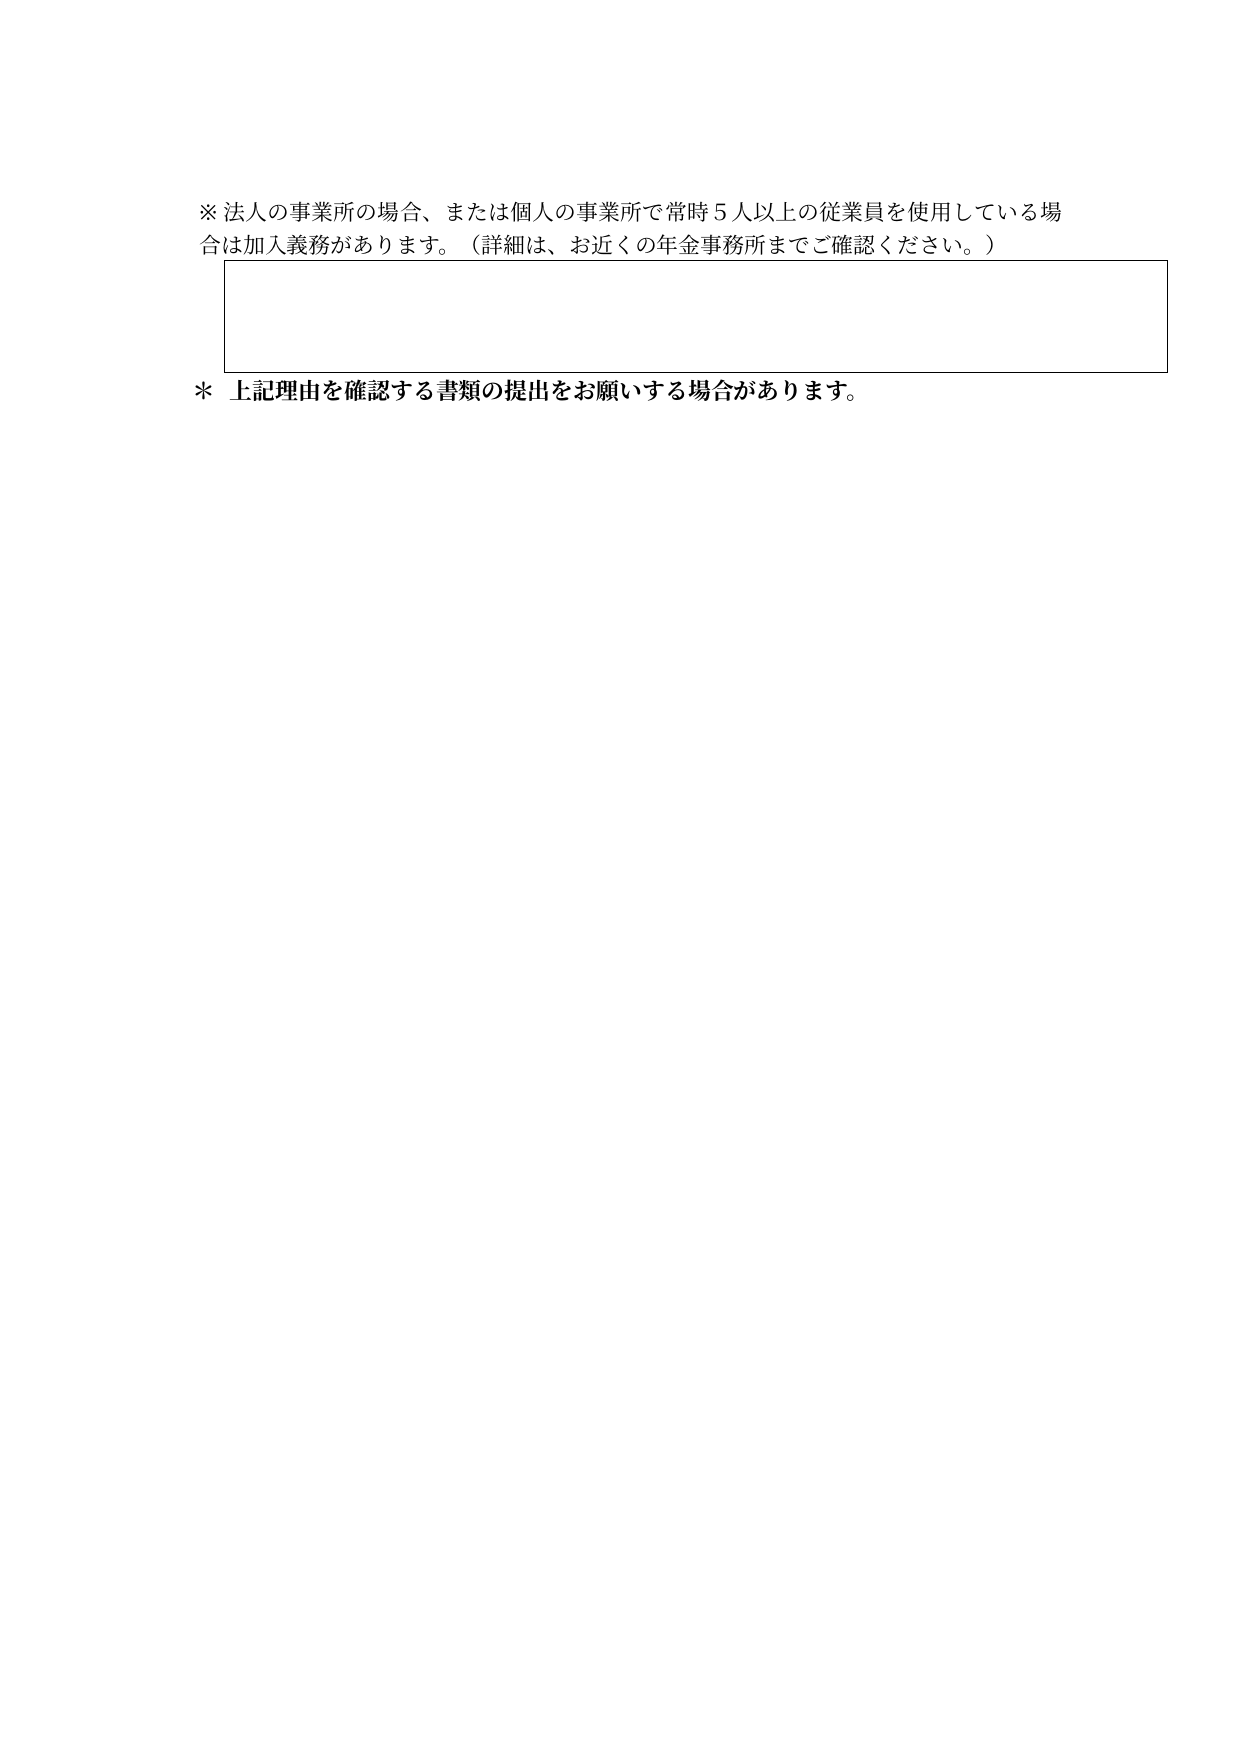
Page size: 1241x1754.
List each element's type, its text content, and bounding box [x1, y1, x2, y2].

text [199, 194, 1063, 260]
list 上記理由を確認する書類の提出をお願いする場合があります。 [192, 373, 1063, 406]
table_header [225, 261, 1167, 372]
